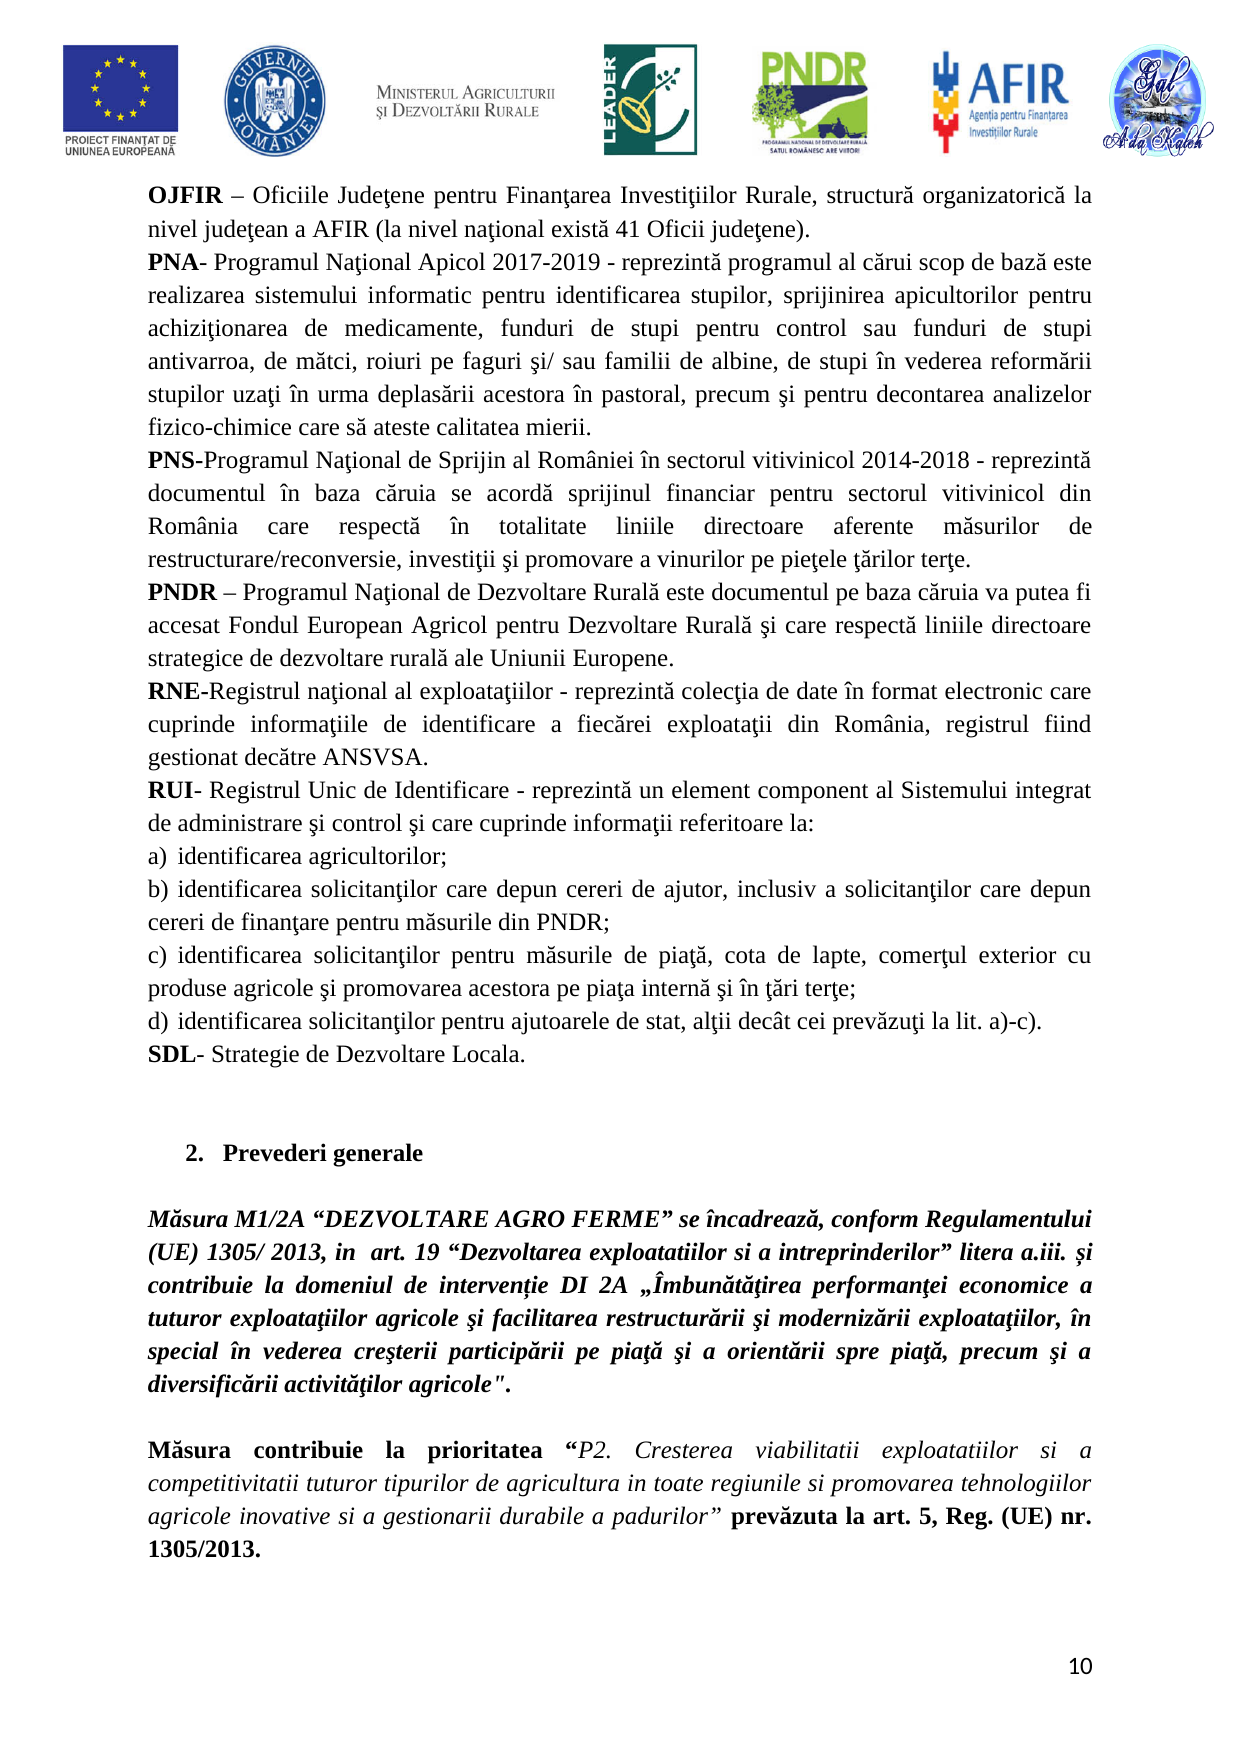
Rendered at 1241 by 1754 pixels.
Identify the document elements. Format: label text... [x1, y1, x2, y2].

text SDL- Strategie de Dezvoltare Locala. [148, 1039, 1093, 1068]
text OJFIR – Oficiile Judeţene pentru Finanţarea Investiţiilor Rurale, structură organizatorică la nivel judeţean a AFIR (la nivel naţional există 41 Oficii judeţene). [148, 157, 1093, 242]
text PNS-Programul Naţional de Sprijin al României în sectorul vitivinicol 2014-2018 - reprezintă documentul în baza căruia se acordă sprijinul financiar pentru sectorul vitivinicol din România care respectă în totalitate liniile directoare aferente măsurilor de restructurare/reconversie, investiţii şi promovare a vinurilor pe pieţele ţărilor terţe. [148, 445, 1093, 573]
text Măsura contribuie la prioritatea “P2. Cresterea viabilitatii exploatatiilor si a competitivitatii tuturor tipurilor de agricultura in toate regiunile si promovarea tehnologiilor agricole inovative si a gestionarii durabile a padurilor” prevăzuta la art. 5, Reg. (UE) nr. 1305/2013. [148, 1435, 1093, 1563]
text RNE-Registrul naţional al exploataţiilor - reprezintă colecţia de date în format electronic care cuprinde informaţiile de identificare a fiecărei exploataţii din România, registrul fiind gestionat decătre ANSVSA. [148, 676, 1093, 771]
text RUI- Registrul Unic de Identificare - reprezintă un element component al Sistemului integrat de administrare şi control şi care cuprinde informaţii referitoare la: [148, 775, 1093, 837]
subtitle Prevederi generale [185, 1138, 1093, 1167]
text c) identificarea solicitanţilor pentru măsurile de piaţă, cota de lapte, comerţul exterior cu produse agricole şi promovarea acestora pe piaţa internă şi în ţări terţe; [148, 940, 1093, 1002]
text PNA- Programul Naţional Apicol 2017-2019 - reprezintă programul al cărui scop de bază este realizarea sistemului informatic pentru identificarea stupilor, sprijinirea apicultorilor pentru achiziţionarea de medicamente, funduri de stupi pentru control sau funduri de stupi antivarroa, de mătci, roiuri pe faguri şi/ sau familii de albine, de stupi în vederea reformării stupilor uzaţi în urma deplasării acestora în pastoral, precum şi pentru decontarea analizelor fizico-chimice care să ateste calitatea mierii. [148, 247, 1093, 441]
text b) identificarea solicitanţilor care depun cereri de ajutor, inclusiv a solicitanţilor care depun cereri de finanţare pentru măsurile din PNDR; [148, 874, 1093, 936]
text PNDR – Programul Naţional de Dezvoltare Rurală este documentul pe baza căruia va putea fi accesat Fondul European Agricol pentru Dezvoltare Rurală şi care respectă liniile directoare strategice de dezvoltare rurală ale Uniunii Europene. [148, 577, 1093, 672]
text Măsura M1/2A “DEZVOLTARE AGRO FERME” se încadrează, conform Regulamentului (UE) 1305/ 2013, in art. 19 “Dezvoltarea exploatatiilor si a intreprinderilor” litera a.iii. și contribuie la domeniul de intervenție DI 2A „Îmbunătăţirea performanţei economice a tuturor exploataţiilor agricole şi facilitarea restructurării şi modernizării exploataţiilor, în special în vederea creşterii participării pe piaţă şi a orientării spre piaţă, precum şi a diversificării activităţilor agricole". [148, 1204, 1093, 1398]
text a) identificarea agricultorilor; [148, 841, 1093, 870]
text d) identificarea solicitanţilor pentru ajutoarele de stat, alţii decât cei prevăzuţi la lit. a)-c). [148, 1006, 1093, 1035]
picture [27, 19, 1215, 157]
